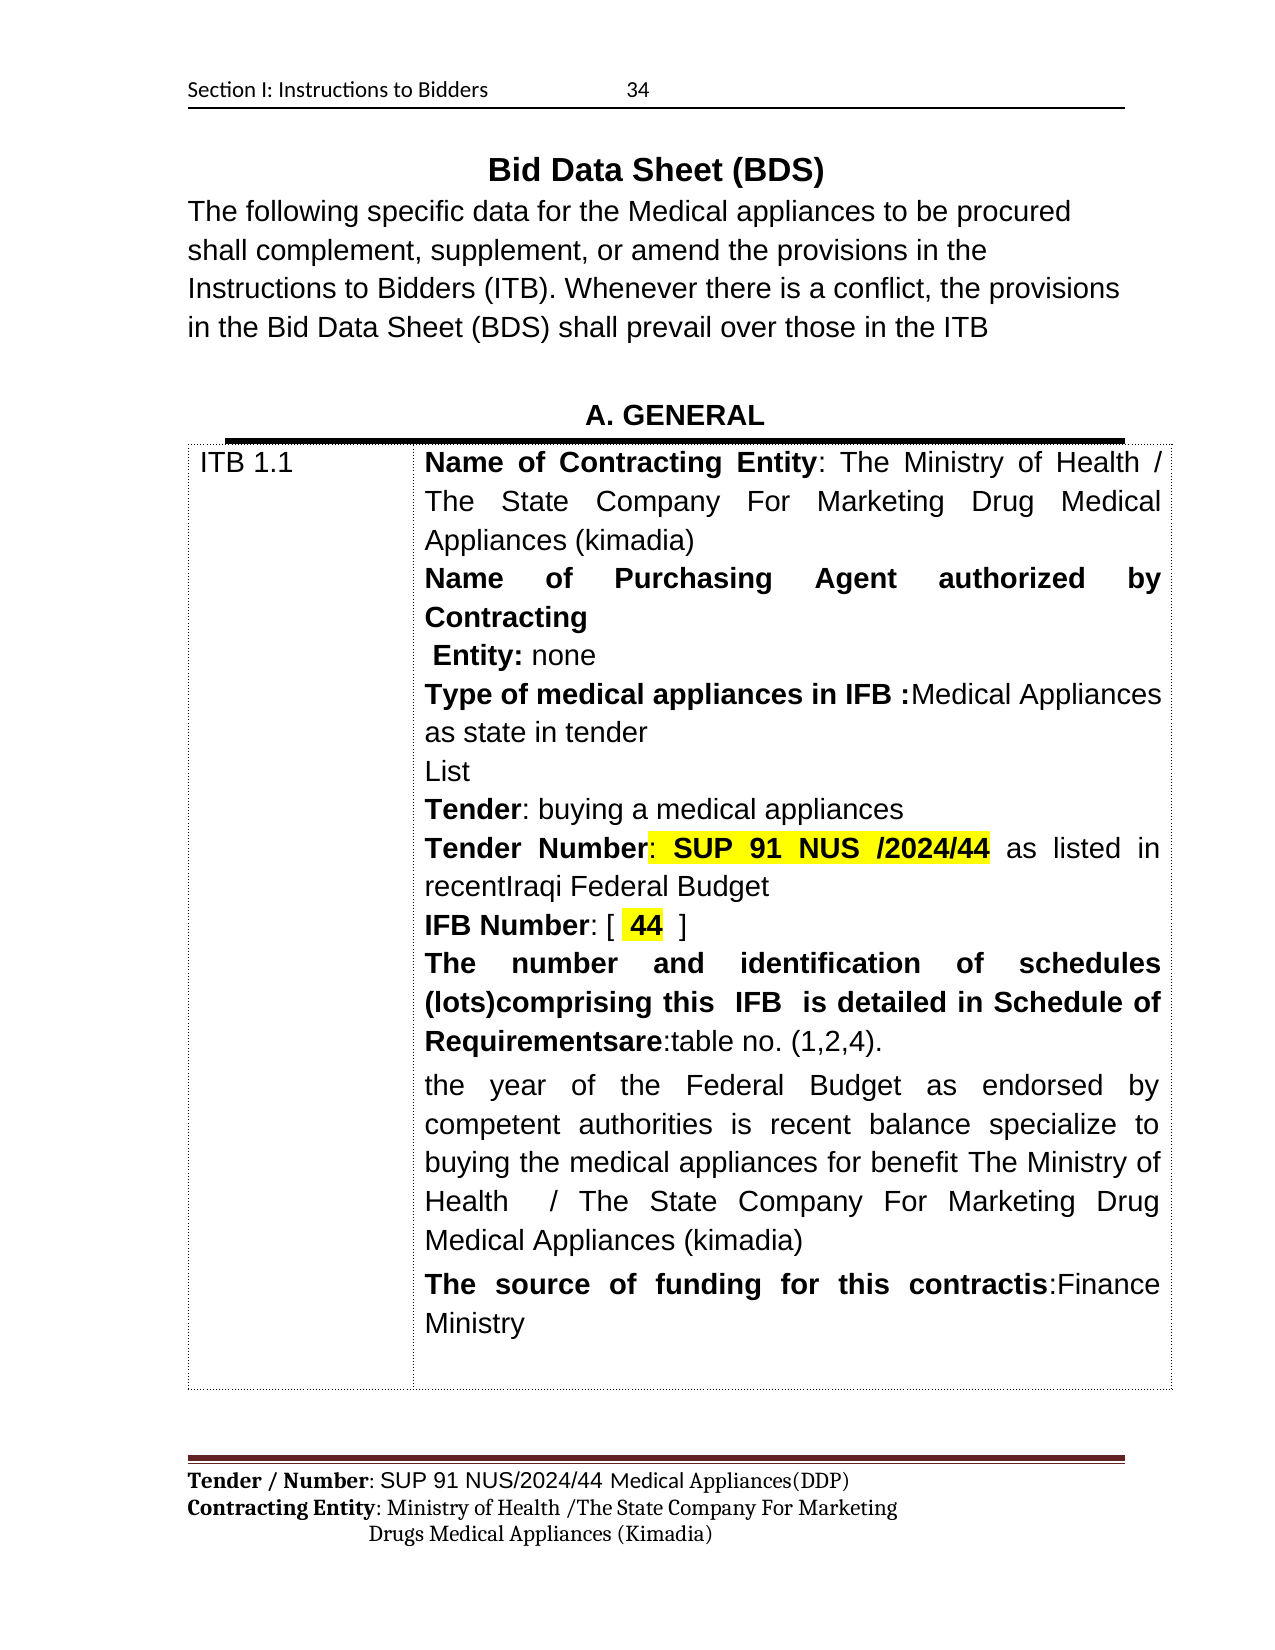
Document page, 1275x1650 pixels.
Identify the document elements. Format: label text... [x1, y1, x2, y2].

text Bid Data Sheet (BDS) [187, 150, 1125, 188]
text The following specific data for the Medical appliances to be procured shall complement, supplement, or amend the provisions in the Instructions to Bidders (ITB). Whenever there is a conflict, the provisions in the Bid Data Sheet (BDS) shall prevail over those in the ITB [187, 194, 1125, 343]
table_header Name of Contracting Entity: The Ministry of Health / The State Company For Marketing Drug Medical Appliances (kimadia) Name of Purchasing Agent authorized by Contracting Entity: none Type of medical appliances in IFB :Medical Appliances as state in tender List Tender: buying a medical appliances Tender Number: SUP 91 NUS /2024/44 as listed in recentIraqi Federal Budget IFB Number: [ 44 ] The number and identification of schedules (lots)comprising this IFB is detailed in Schedule of Requirementsare:table no. (1,2,4). the year of the Federal Budget as endorsed by competent authorities is recent balance specialize to buying the medical appliances for benefit The Ministry of Health / The State Company For Marketing Drug Medical Appliances (kimadia) The source of funding for this contractis:Finance Ministry [413, 444, 1172, 1389]
list GENERAL [225, 398, 1125, 438]
table_header ITB 1.1 [188, 444, 413, 1389]
